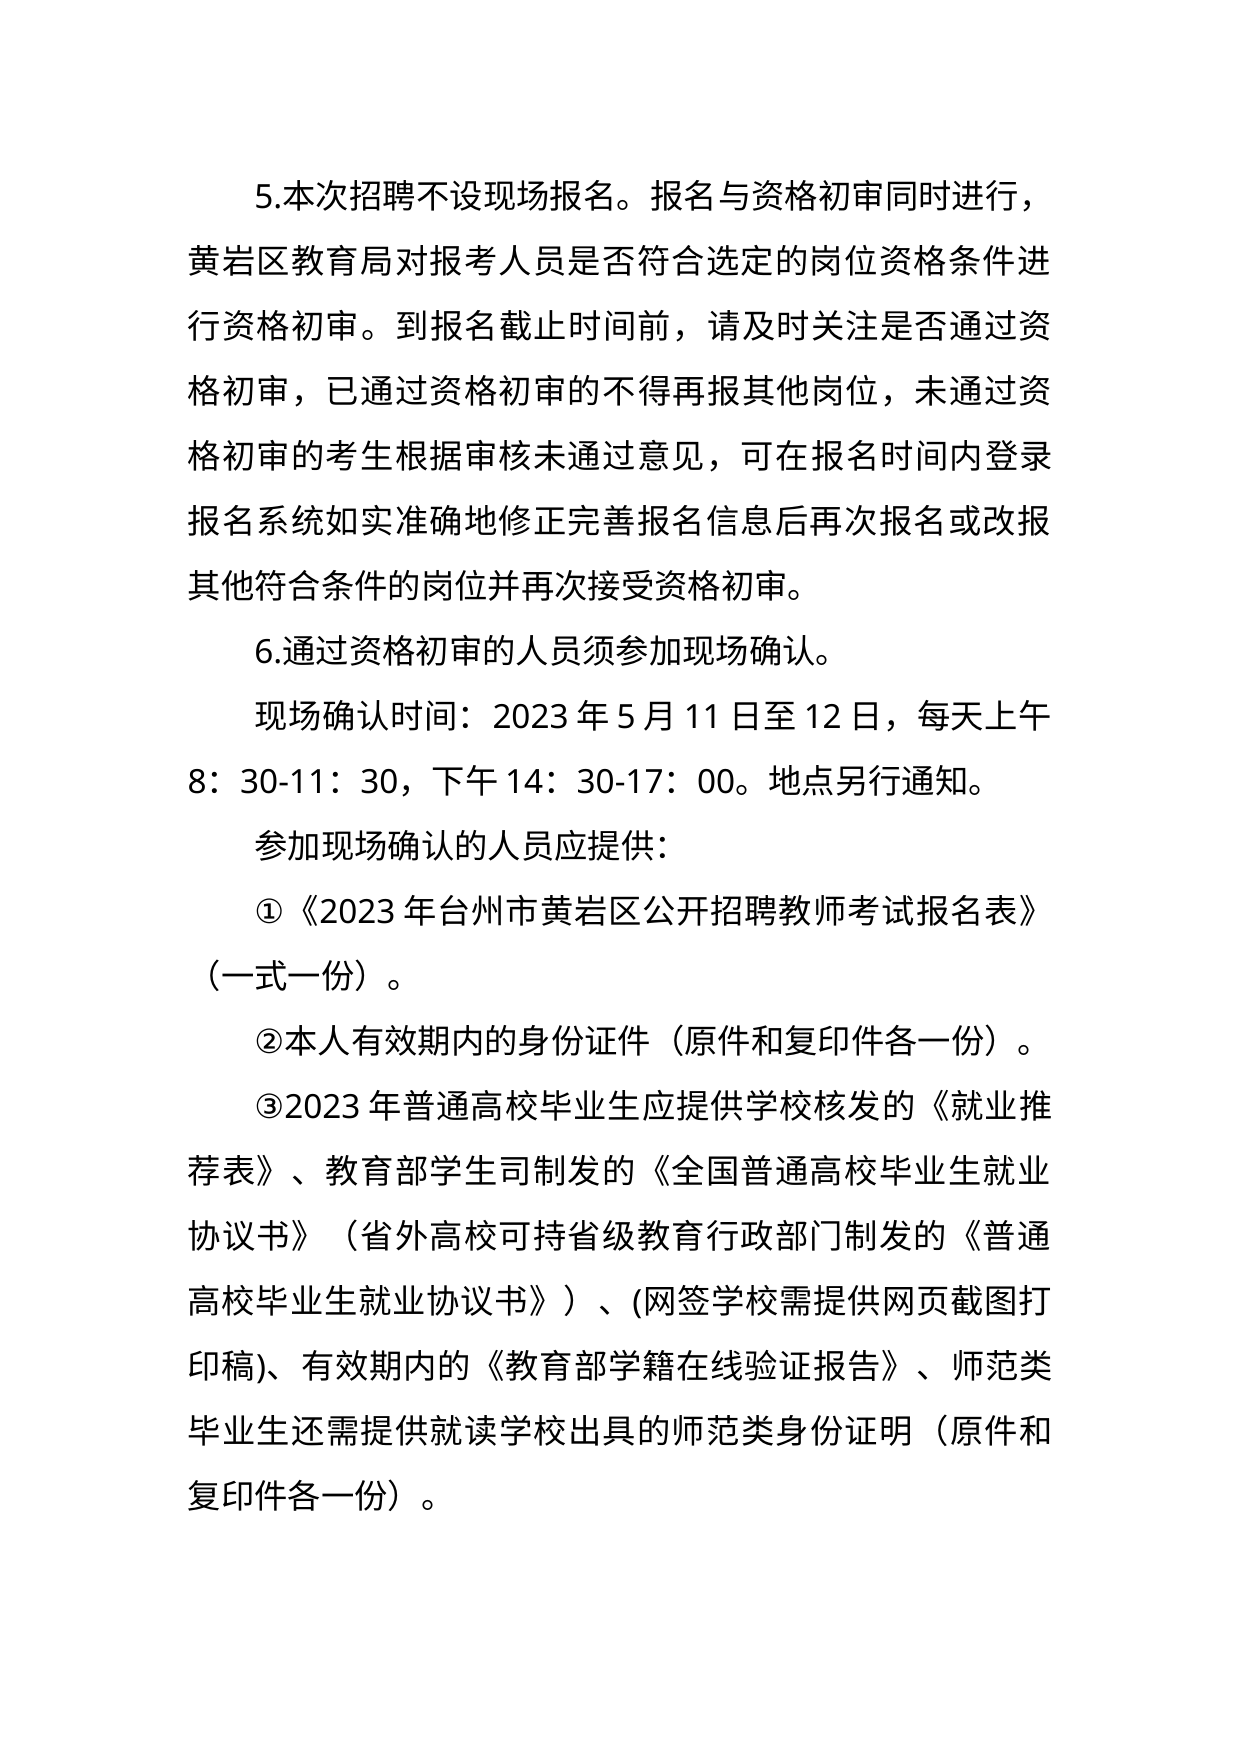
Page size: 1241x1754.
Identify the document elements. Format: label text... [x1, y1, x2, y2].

text ①《2023年台州市黄岩区公开招聘教师考试报名表》（一式一份）。 [187, 877, 1053, 1007]
text ③2023年普通高校毕业生应提供学校核发的《就业推荐表》、教育部学生司制发的《全国普通高校毕业生就业协议书》（省外高校可持省级教育行政部门制发的《普通高校毕业生就业协议书》）、(网签学校需提供网页截图打印稿)、有效期内的《教育部学籍在线验证报告》、师范类毕业生还需提供就读学校出具的师范类身份证明（原件和复印件各一份）。 [187, 1072, 1053, 1527]
text ②本人有效期内的身份证件（原件和复印件各一份）。 [187, 1007, 1053, 1072]
text 5.本次招聘不设现场报名。报名与资格初审同时进行，黄岩区教育局对报考人员是否符合选定的岗位资格条件进行资格初审。到报名截止时间前，请及时关注是否通过资格初审，已通过资格初审的不得再报其他岗位，未通过资格初审的考生根据审核未通过意见，可在报名时间内登录报名系统如实准确地修正完善报名信息后再次报名或改报其他符合条件的岗位并再次接受资格初审。 [187, 162, 1053, 617]
text 现场确认时间：2023年5月11日至12日，每天上午8：30-11：30，下午14：30-17：00。地点另行通知。 [187, 682, 1053, 812]
text 参加现场确认的人员应提供： [187, 812, 1053, 877]
text 6.通过资格初审的人员须参加现场确认。 [187, 617, 1053, 682]
